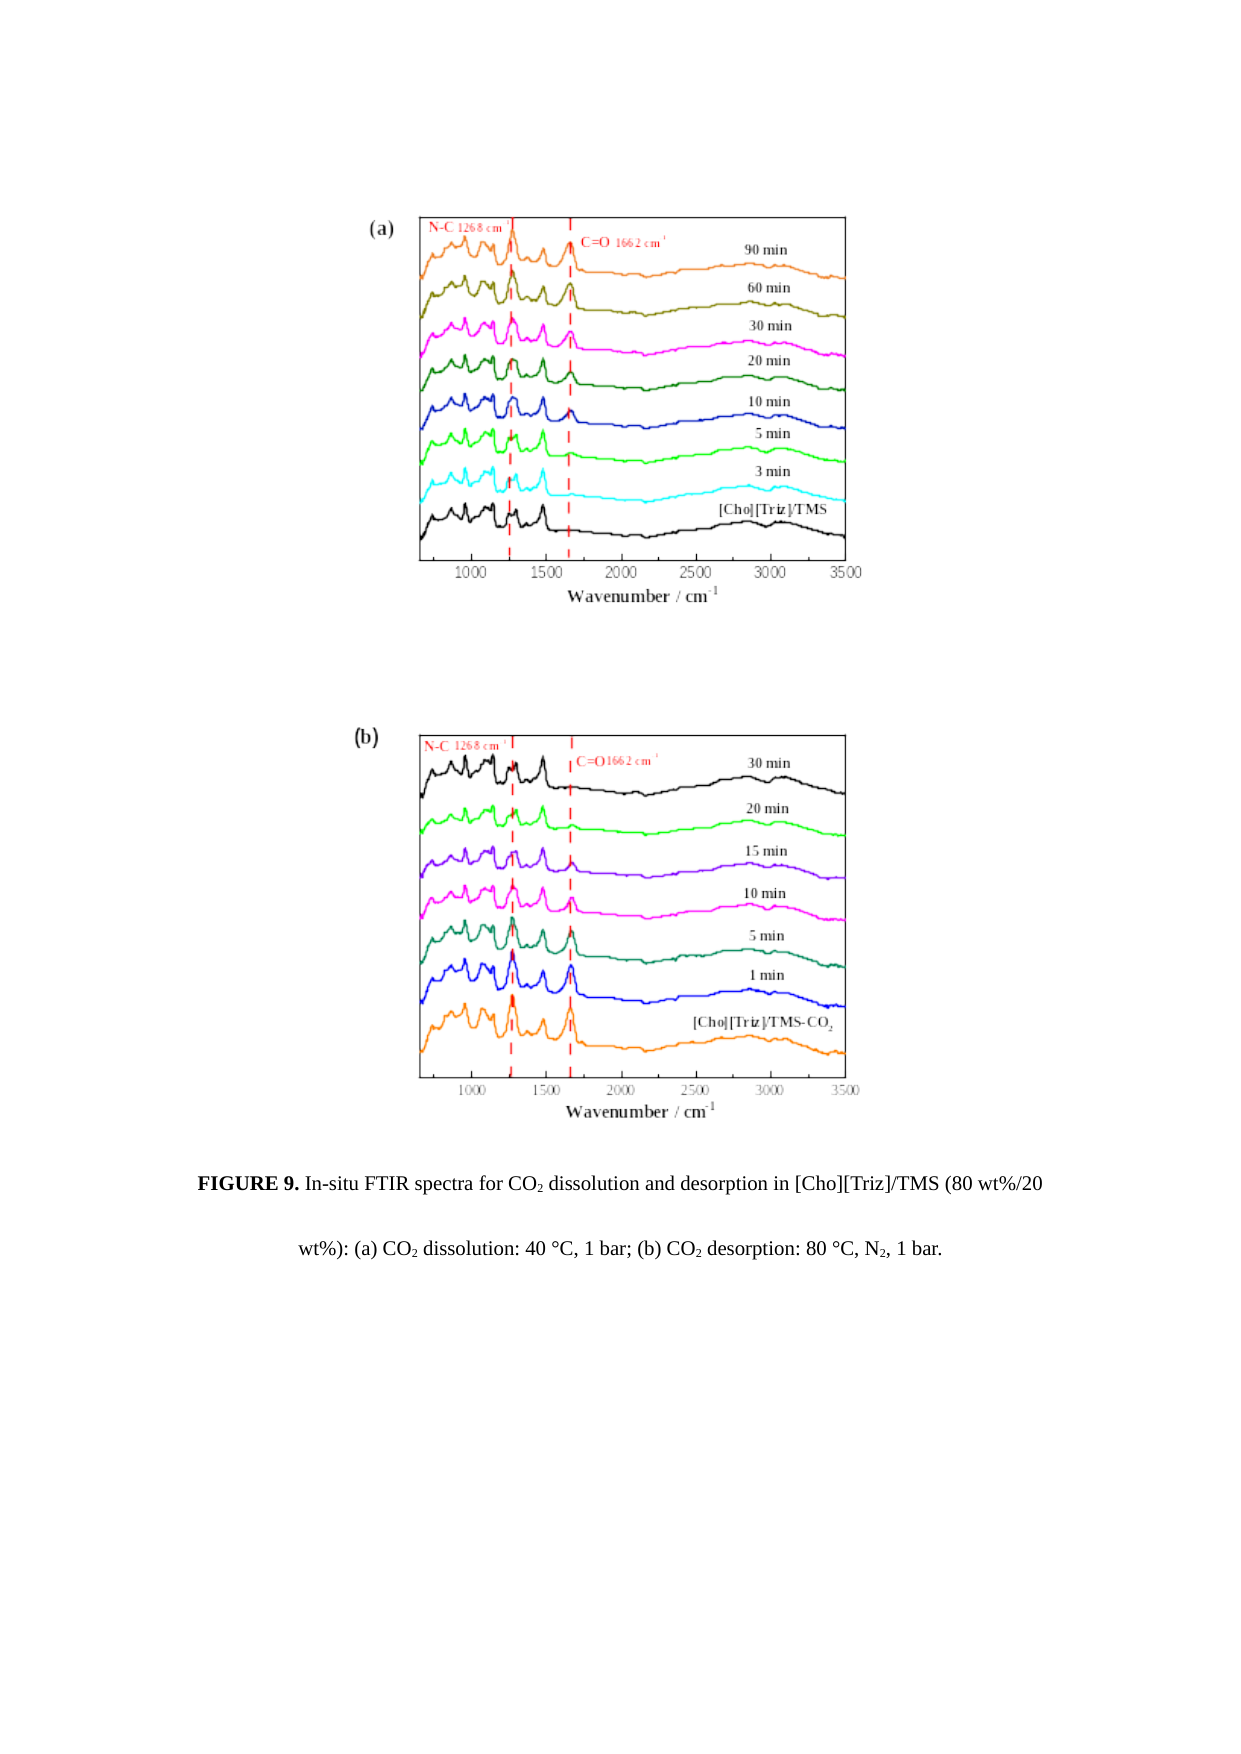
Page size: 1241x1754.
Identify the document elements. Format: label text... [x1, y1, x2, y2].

text FIGURE 9. In-situ FTIR spectra for CO2 dissolution and desorption in [Cho][Triz]/TMS (80 wt%/20 wt%): (a) CO2 dissolution: 40 °C, 1 bar; (b) CO2 desorption: 80 °C, N2, 1 bar. [187, 1167, 1053, 1264]
